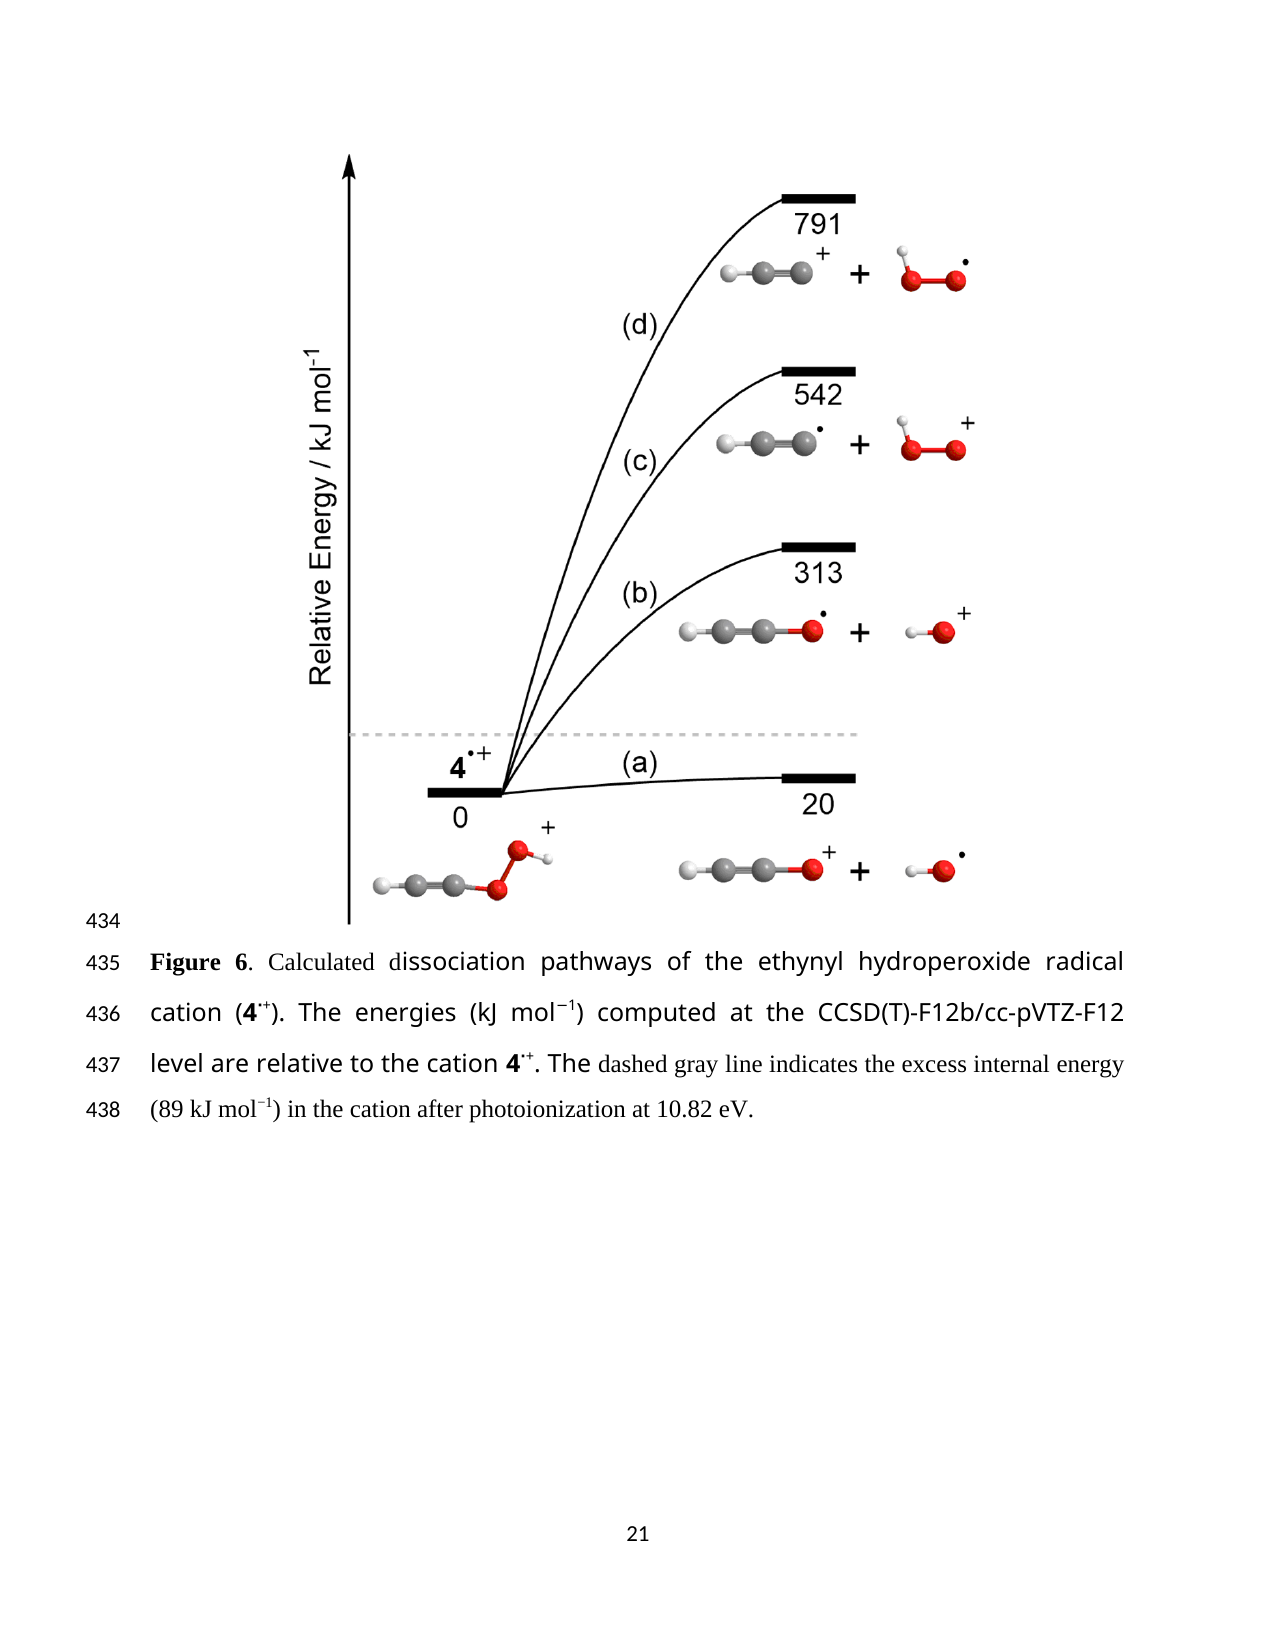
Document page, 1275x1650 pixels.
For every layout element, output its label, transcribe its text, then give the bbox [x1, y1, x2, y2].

picture [292, 150, 983, 929]
text Figure 6. Calculated dissociation pathways of the ethynyl hydroperoxide radical cation (4∙+). The energies (kJ mol−1) computed at the CCSD(T)-F12b/cc-pVTZ-F12 level are relative to the cation 4∙+. The dashed gray line indicates the excess internal energy (89 kJ mol−1) in the cation after photoionization at 10.82 eV. [150, 943, 1125, 1122]
